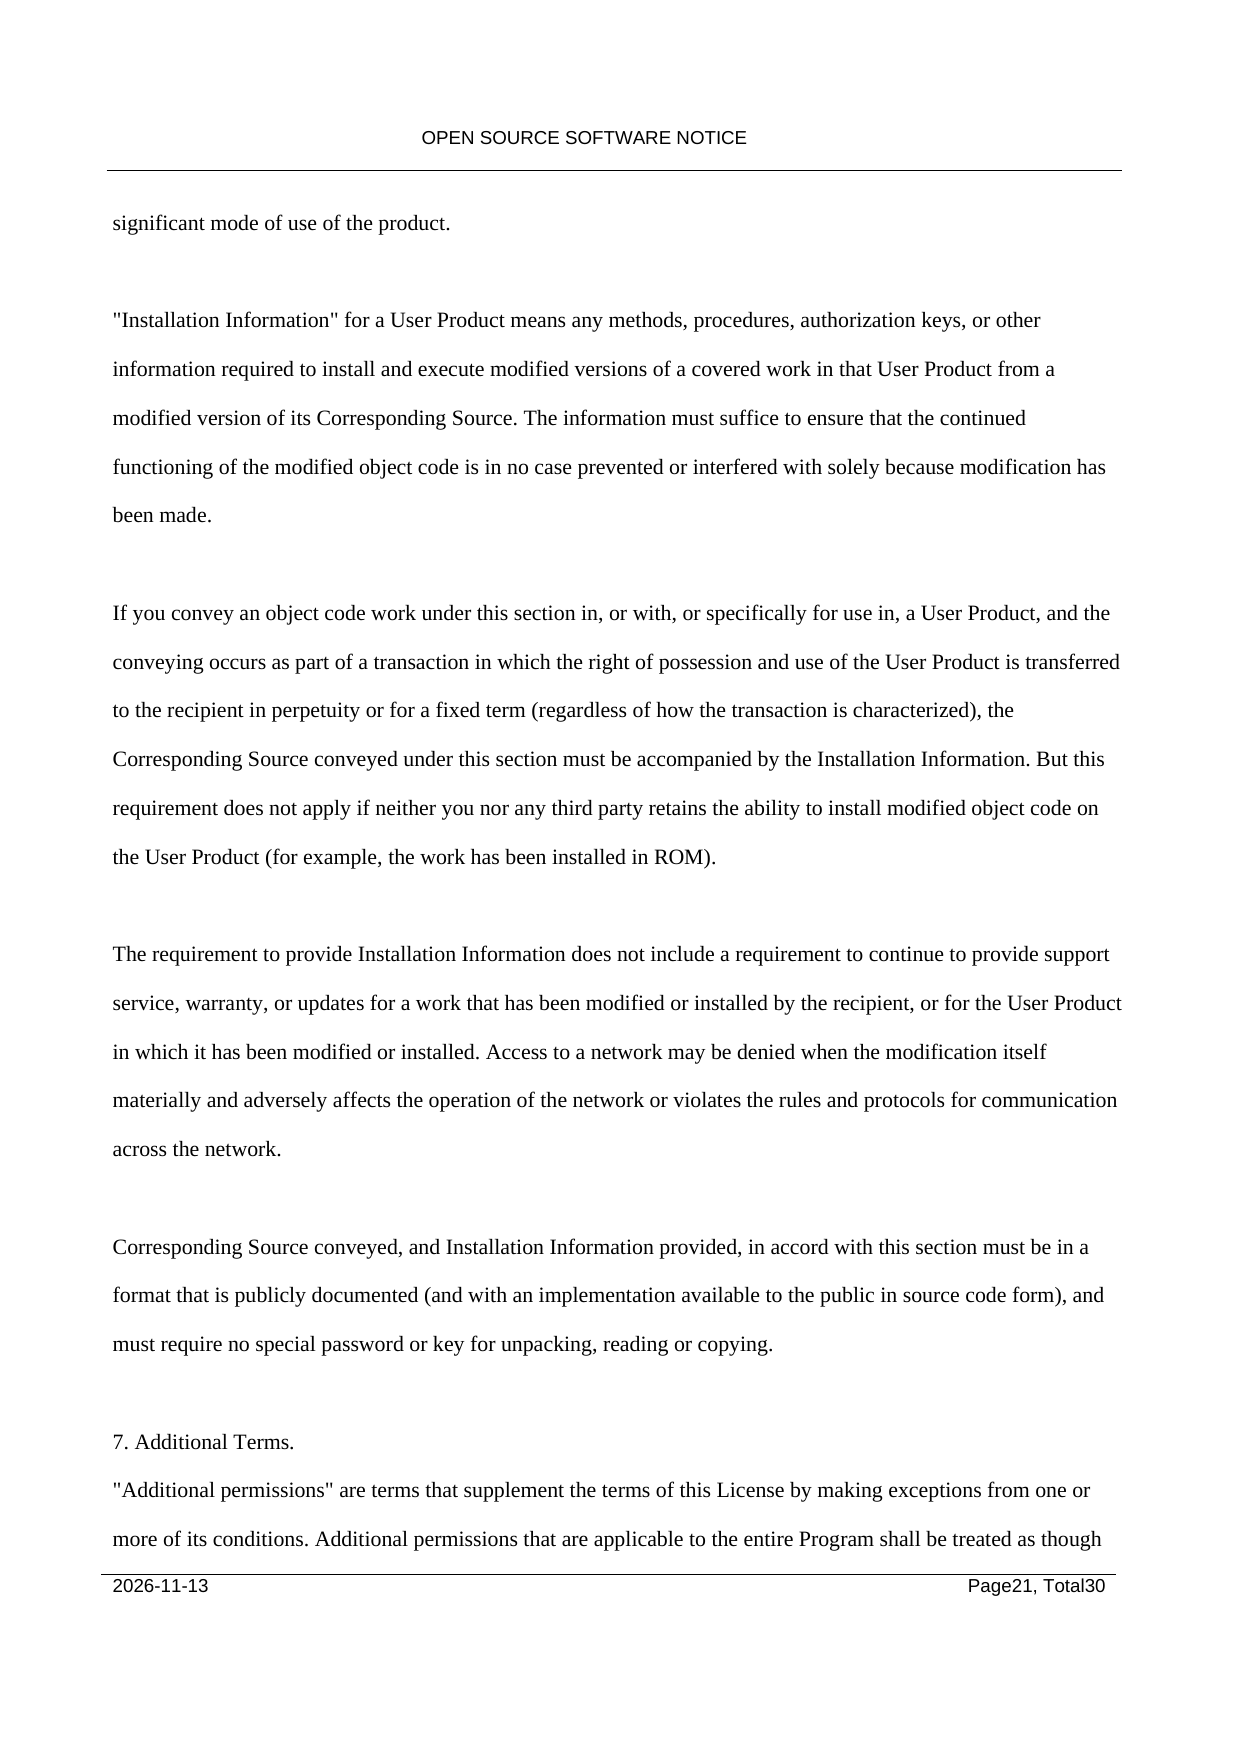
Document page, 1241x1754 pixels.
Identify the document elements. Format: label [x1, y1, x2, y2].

text [112, 206, 1128, 1555]
